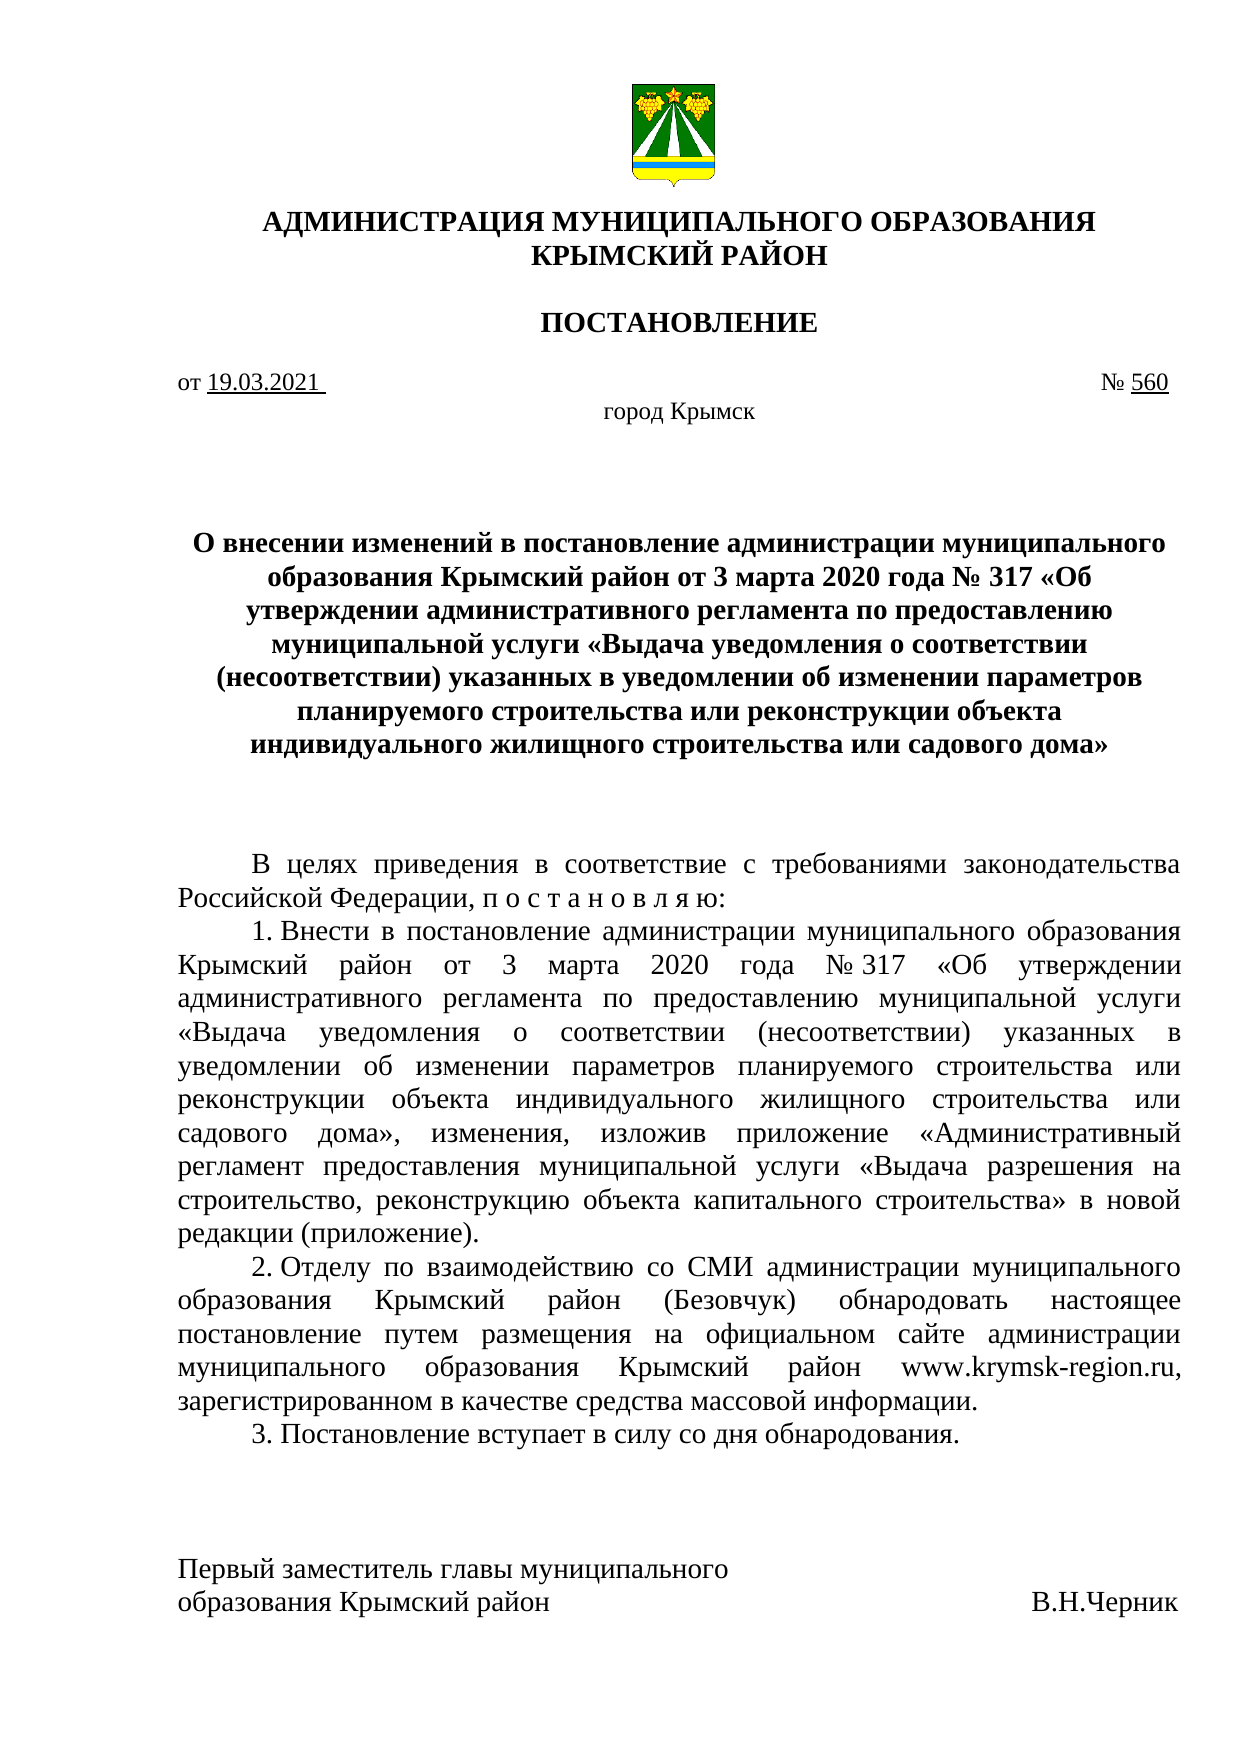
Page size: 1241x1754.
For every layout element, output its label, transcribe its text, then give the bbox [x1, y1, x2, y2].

text город Крымск [177, 396, 1181, 425]
text В целях приведения в соответствие с требованиями законодательства Российской Федерации, п о с т а н о в л я ю: [177, 846, 1181, 913]
text АДМИНИСТРАЦИЯ МУНИЦИПАЛЬНОГО ОБРАЗОВАНИЯ [177, 204, 1181, 238]
text 3. Постановление вступает в силу со дня обнародования. [177, 1417, 1181, 1450]
text от 19.03.2021 № 560 [177, 367, 1181, 396]
text ПОСТАНОВЛЕНИЕ [177, 305, 1181, 338]
text Первый заместитель главы муниципального [177, 1551, 1181, 1584]
text 1. Внести в постановление администрации муниципального образования Крымский район от 3 марта 2020 года № 317 «Об утверждении административного регламента по предоставлению муниципальной услуги «Выдача уведомления о соответствии (несоответствии) указанных в уведомлении об изменении параметров планируемого строительства или реконструкции объекта индивидуального жилищного строительства или садового дома», изменения, изложив приложение «Административный регламент предоставления муниципальной услуги «Выдача разрешения на строительство, реконструкцию объекта капитального строительства» в новой редакции (приложение). [177, 913, 1182, 1249]
text О внесении изменений в постановление администрации муниципального образования Крымский район от 3 марта 2020 года № 317 «Об утверждении административного регламента по предоставлению [177, 525, 1182, 626]
picture [632, 84, 715, 185]
text образования Крымский район В.Н.Черник [177, 1584, 1181, 1618]
text 2. Отделу по взаимодействию со СМИ администрации муниципального образования Крымский район (Безовчук) обнародовать настоящее постановление путем размещения на официальном сайте администрации муниципального образования Крымский район www.krymsk-region.ru, зарегистрированном в качестве средства массовой информации. [177, 1249, 1182, 1417]
text КРЫМСКИЙ РАЙОН [177, 238, 1181, 271]
text муниципальной услуги «Выдача уведомления о соответствии (несоответствии) указанных в уведомлении об изменении параметров планируемого строительства или реконструкции объекта индивидуального жилищного строительства или садового дома» [177, 626, 1182, 760]
